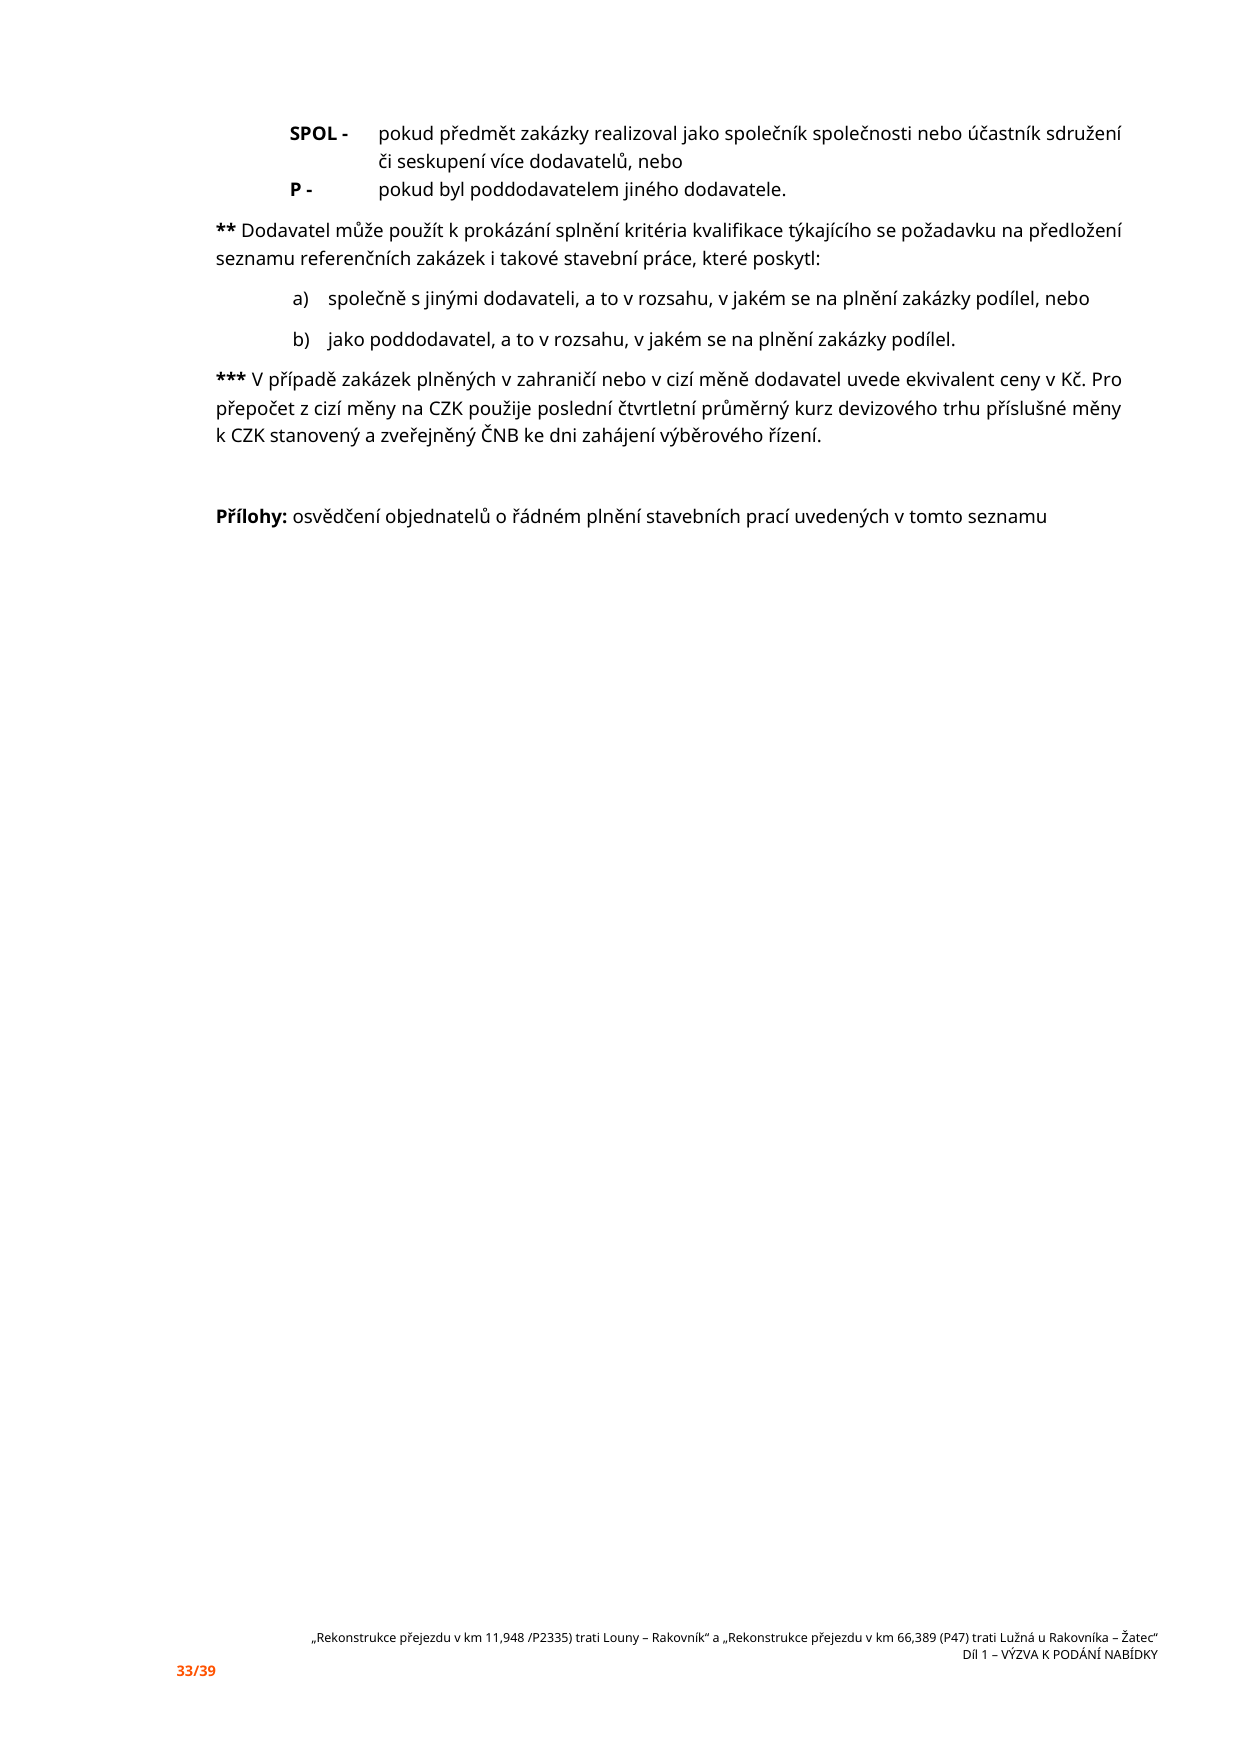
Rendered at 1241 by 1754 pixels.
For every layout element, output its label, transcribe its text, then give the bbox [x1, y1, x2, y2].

list společně s jinými dodavateli, a to v rozsahu, v jakém se na plnění zakázky podílel, nebo [292, 286, 1122, 311]
text jako poddodavatel, a to v rozsahu, v jakém se na plnění zakázky podílel. [292, 326, 1122, 352]
text ** Dodavatel může použít k prokázání splnění kritéria kvalifikace týkajícího se požadavku na předložení seznamu referenčních zakázek i takové stavební práce, které poskytl: [216, 217, 1122, 271]
text SPOL - pokud předmět zakázky realizoval jako společník společnosti nebo účastník sdružení či seskupení více dodavatelů, nebo [289, 121, 1122, 174]
text P - pokud byl poddodavatelem jiného dodavatele. [289, 177, 1122, 202]
text Přílohy: osvědčení objednatelů o řádném plnění stavebních prací uvedených v tomto seznamu [216, 504, 1122, 529]
text *** V případě zakázek plněných v zahraničí nebo v cizí měně dodavatel uvede ekvivalent ceny v Kč. Pro přepočet z cizí měny na CZK použije poslední čtvrtletní průměrný kurz devizového trhu příslušné měny k CZK stanovený a zveřejněný ČNB ke dni zahájení výběrového řízení. [216, 367, 1122, 448]
